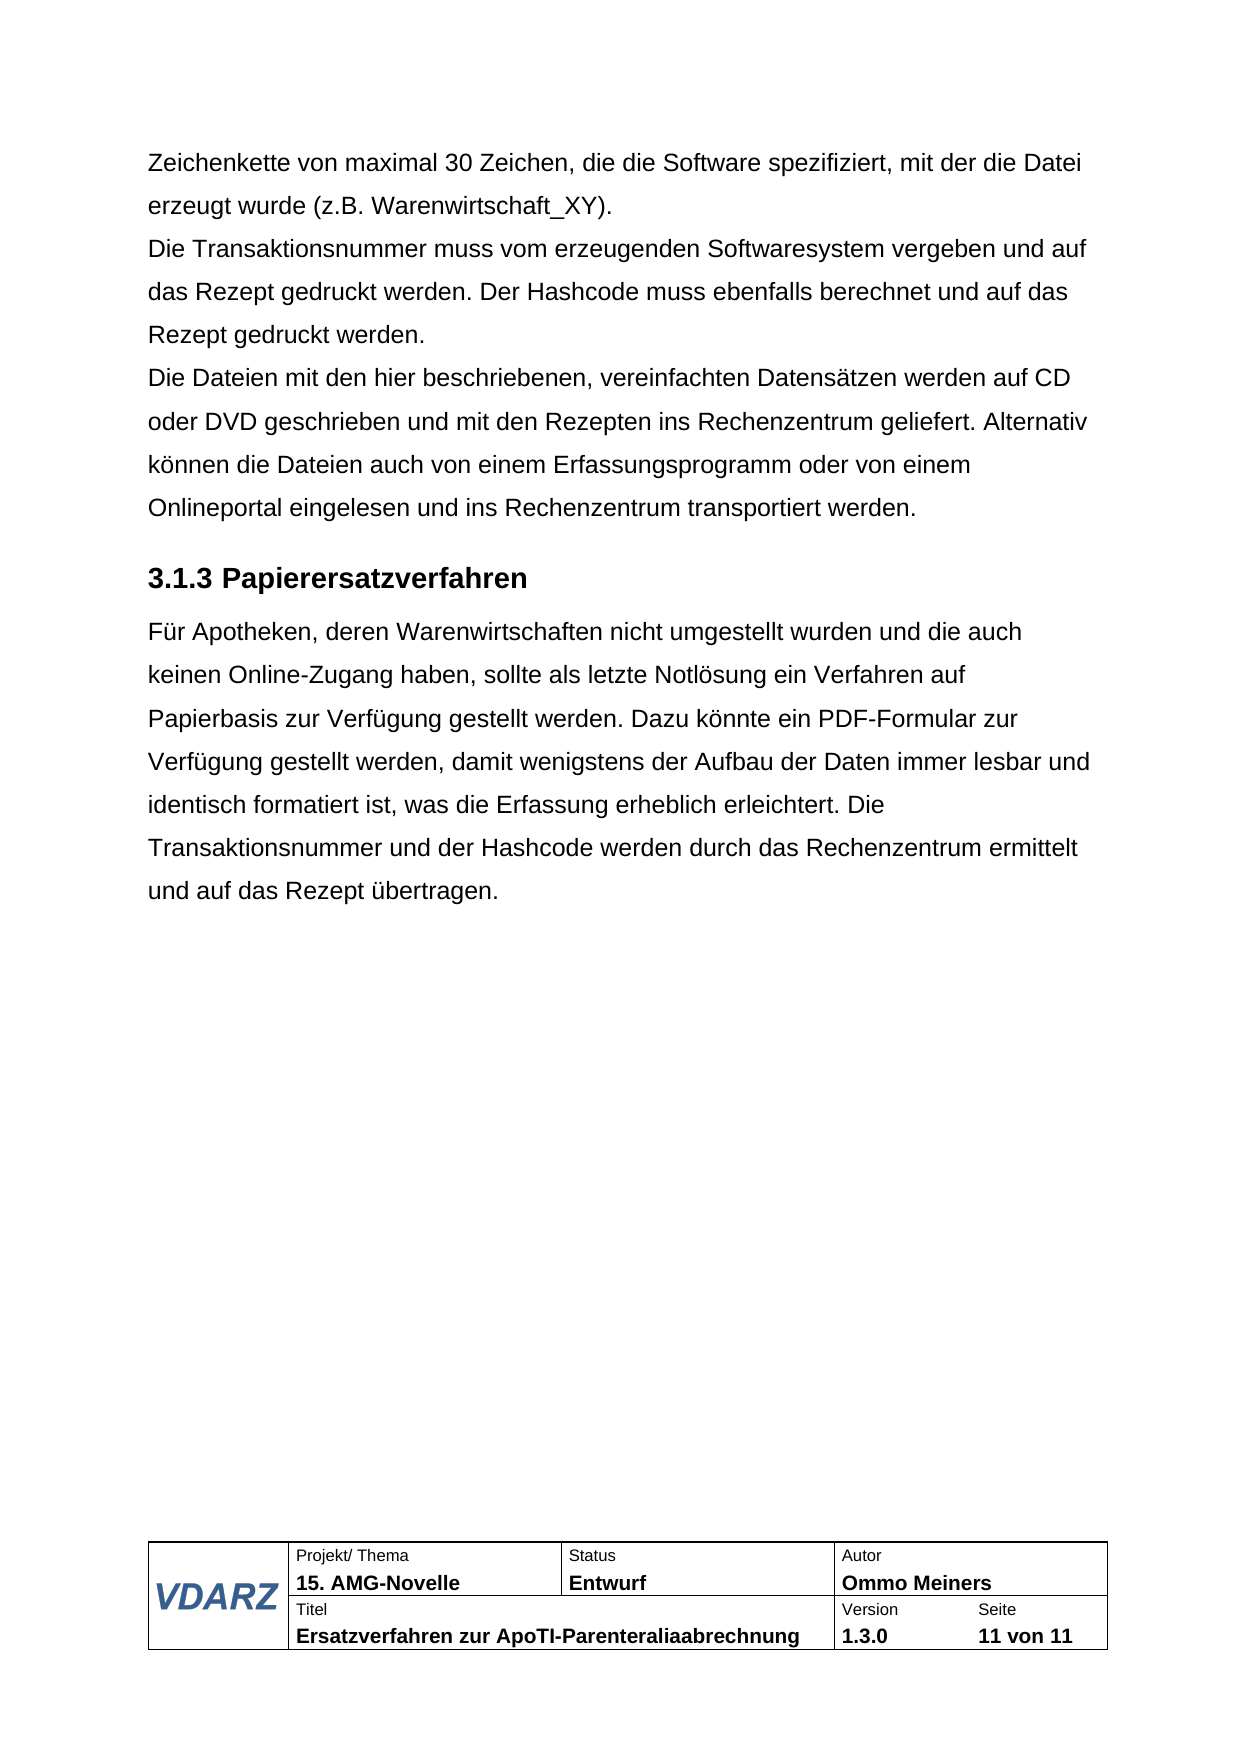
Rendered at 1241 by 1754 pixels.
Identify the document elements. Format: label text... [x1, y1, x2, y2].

picture [155, 1581, 282, 1611]
text Für Apotheken, deren Warenwirtschaften nicht umgestellt wurden und die auch keinen Online-Zugang haben, sollte als letzte Notlösung ein Verfahren auf Papierbasis zur Verfügung gestellt werden. Dazu könnte ein PDF-Formular zur Verfügung gestellt werden, damit wenigstens der Aufbau der Daten immer lesbar und identisch formatiert ist, was die Erfassung erheblich erleichtert. Die Transaktionsnummer und der Hashcode werden durch das Rechenzentrum ermittelt und auf das Rezept übertragen. [148, 617, 1092, 905]
subtitle Papierersatzverfahren [148, 561, 1092, 594]
text Die Dateien mit den hier beschriebenen, vereinfachten Datensätzen werden auf CD oder DVD geschrieben und mit den Rezepten ins Rechenzentrum geliefert. Alternativ können die Dateien auch von einem Erfassungsprogramm oder von einem Onlineportal eingelesen und ins Rechenzentrum transportiert werden. [148, 363, 1092, 521]
text Die Transaktionsnummer muss vom erzeugenden Softwaresystem vergeben und auf das Rezept gedruckt werden. Der Hashcode muss ebenfalls berechnet und auf das Rezept gedruckt werden. [148, 234, 1092, 349]
